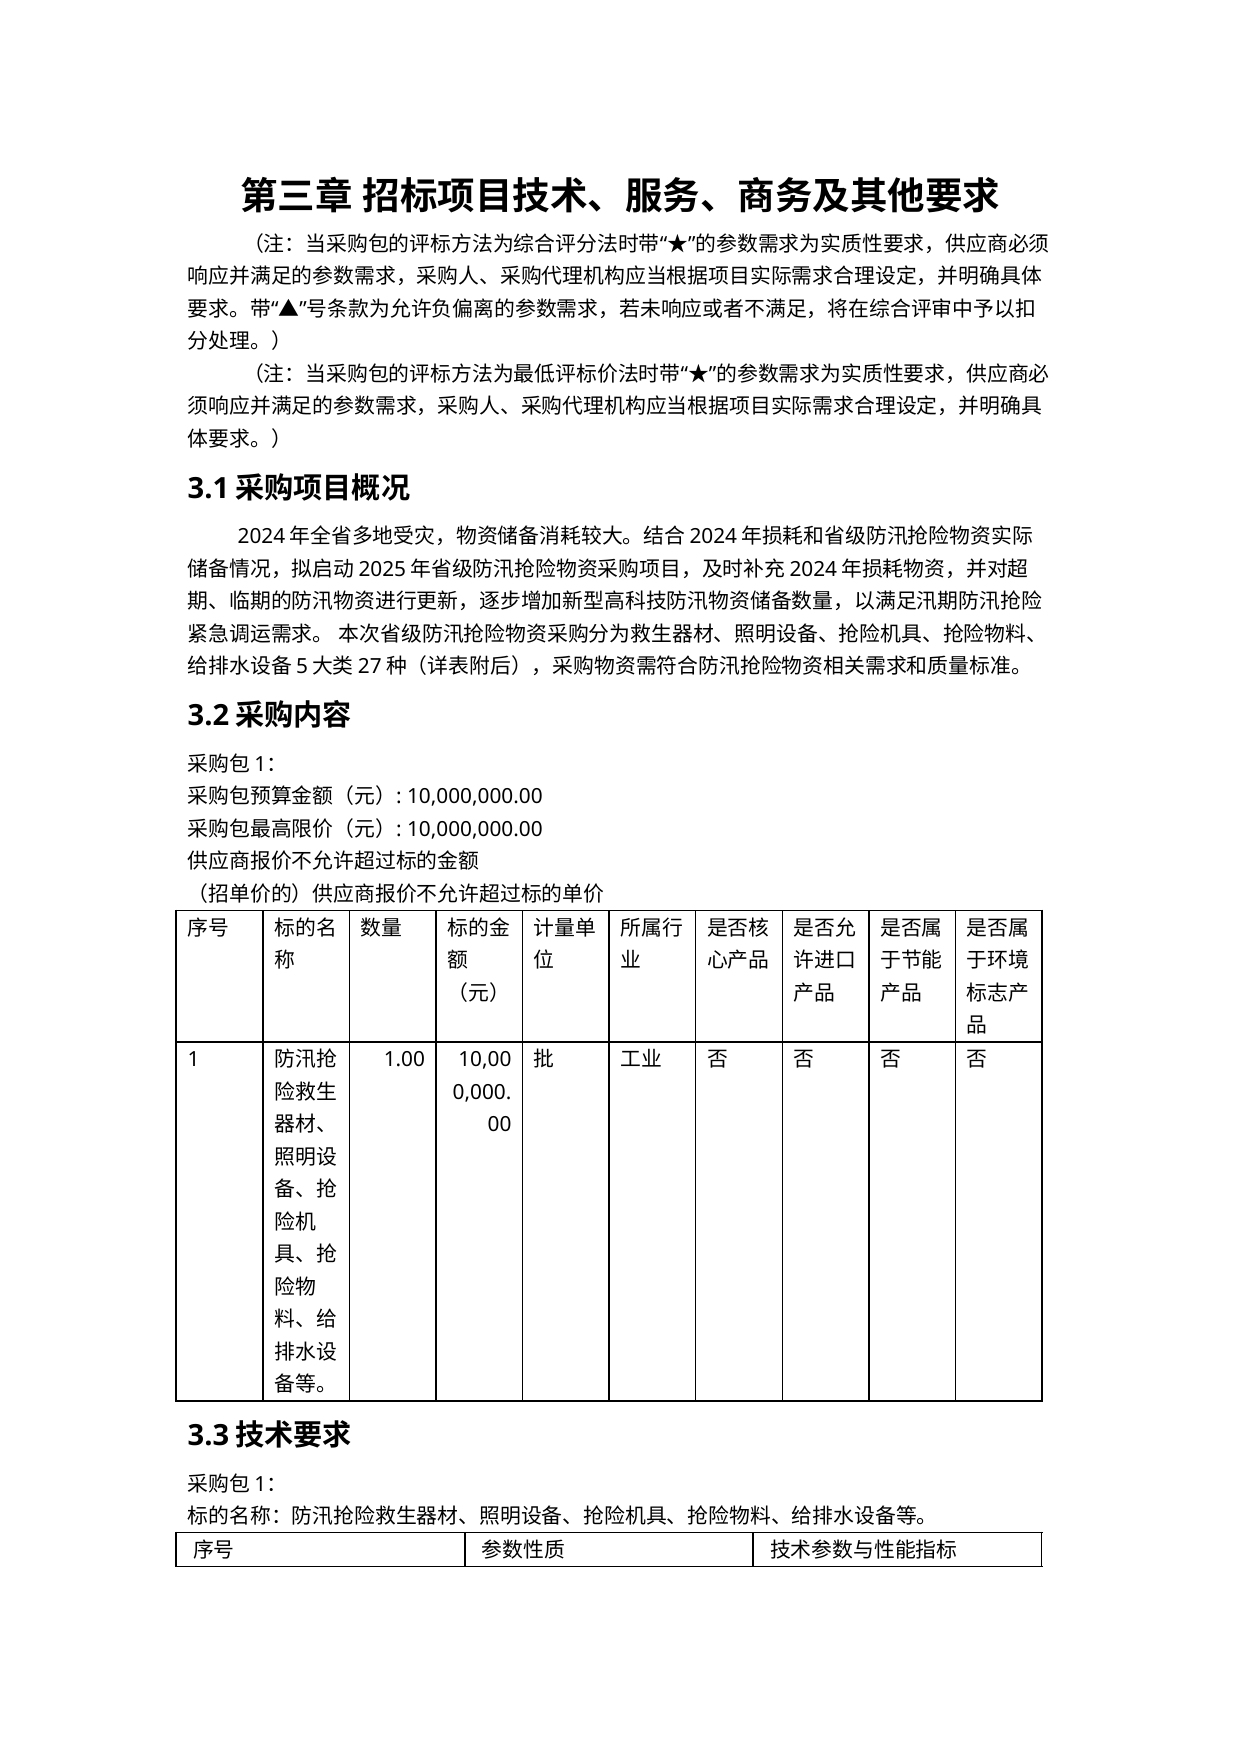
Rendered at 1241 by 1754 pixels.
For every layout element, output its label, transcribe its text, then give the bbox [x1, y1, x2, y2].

table_header 是否允许进口产品 [783, 911, 868, 1041]
table_cell 批 [523, 1043, 608, 1400]
table_header 是否属于环境标志产品 [956, 911, 1041, 1041]
table_cell 否 [696, 1043, 782, 1400]
text 采购包预算金额（元）: 10,000,000.00 [187, 779, 1053, 812]
table_cell 否 [870, 1043, 955, 1400]
table_header 是否属于节能产品 [870, 911, 955, 1041]
table_header 是否核心产品 [696, 911, 782, 1041]
table_cell 1 [177, 1043, 262, 1400]
table_cell 10,000,000.00 [437, 1043, 522, 1400]
text 标的名称：防汛抢险救生器材、照明设备、抢险机具、抢险物料、给排水设备等。 [187, 1499, 1053, 1532]
text 2024年全省多地受灾，物资储备消耗较大。结合2024年损耗和省级防汛抢险物资实际储备情况，拟启动2025年省级防汛抢险物资采购项目，及时补充2024年损耗物资，并对超期、临期的防汛物资进行更新，逐步增加新型高科技防汛物资储备数量，以满足汛期防汛抢险紧急调运需求。 本次省级防汛抢险物资采购分为救生器材、照明设备、抢险机具、抢险物料、给排水设备5大类27种（详表附后），采购物资需符合防汛抢险物资相关需求和质量标准。 [187, 519, 1053, 682]
table_cell 1.00 [350, 1043, 435, 1400]
text 采购包最高限价（元）: 10,000,000.00 [187, 812, 1053, 844]
table_header 序号 [177, 1533, 464, 1566]
text 3.2采购内容 [187, 682, 1053, 747]
text （注：当采购包的评标方法为最低评标价法时带“★”的参数需求为实质性要求，供应商必须响应并满足的参数需求，采购人、采购代理机构应当根据项目实际需求合理设定，并明确具体要求。） [187, 357, 1053, 454]
text 采购包1： [187, 747, 1053, 779]
table_header 标的金额 （元） [437, 911, 522, 1041]
table_header 标的名称 [264, 911, 349, 1041]
table_header 序号 [177, 911, 262, 1041]
text 采购包1： [187, 1467, 1053, 1499]
table_header 所属行业 [610, 911, 695, 1041]
table_cell 工业 [610, 1043, 695, 1400]
text （注：当采购包的评标方法为综合评分法时带“★”的参数需求为实质性要求，供应商必须响应并满足的参数需求，采购人、采购代理机构应当根据项目实际需求合理设定，并明确具体要求。带“▲”号条款为允许负偏离的参数需求，若未响应或者不满足，将在综合评审中予以扣分处理。） [187, 227, 1053, 357]
table_cell 否 [783, 1043, 868, 1400]
table_header 计量单位 [523, 911, 608, 1041]
text 3.3技术要求 [187, 1402, 1053, 1467]
table_cell 否 [956, 1043, 1041, 1400]
table_header 技术参数与性能指标 [754, 1533, 1041, 1566]
text 第三章 招标项目技术、服务、商务及其他要求 [187, 162, 1053, 227]
text 3.1采购项目概况 [187, 454, 1053, 519]
table_header 数量 [350, 911, 435, 1041]
table_header 参数性质 [466, 1533, 752, 1566]
table_cell 防汛抢险救生器材、照明设备、抢险机具、抢险物料、给排水设备等。 [264, 1043, 349, 1400]
text （招单价的）供应商报价不允许超过标的单价 [187, 877, 1053, 909]
text 供应商报价不允许超过标的金额 [187, 844, 1053, 877]
